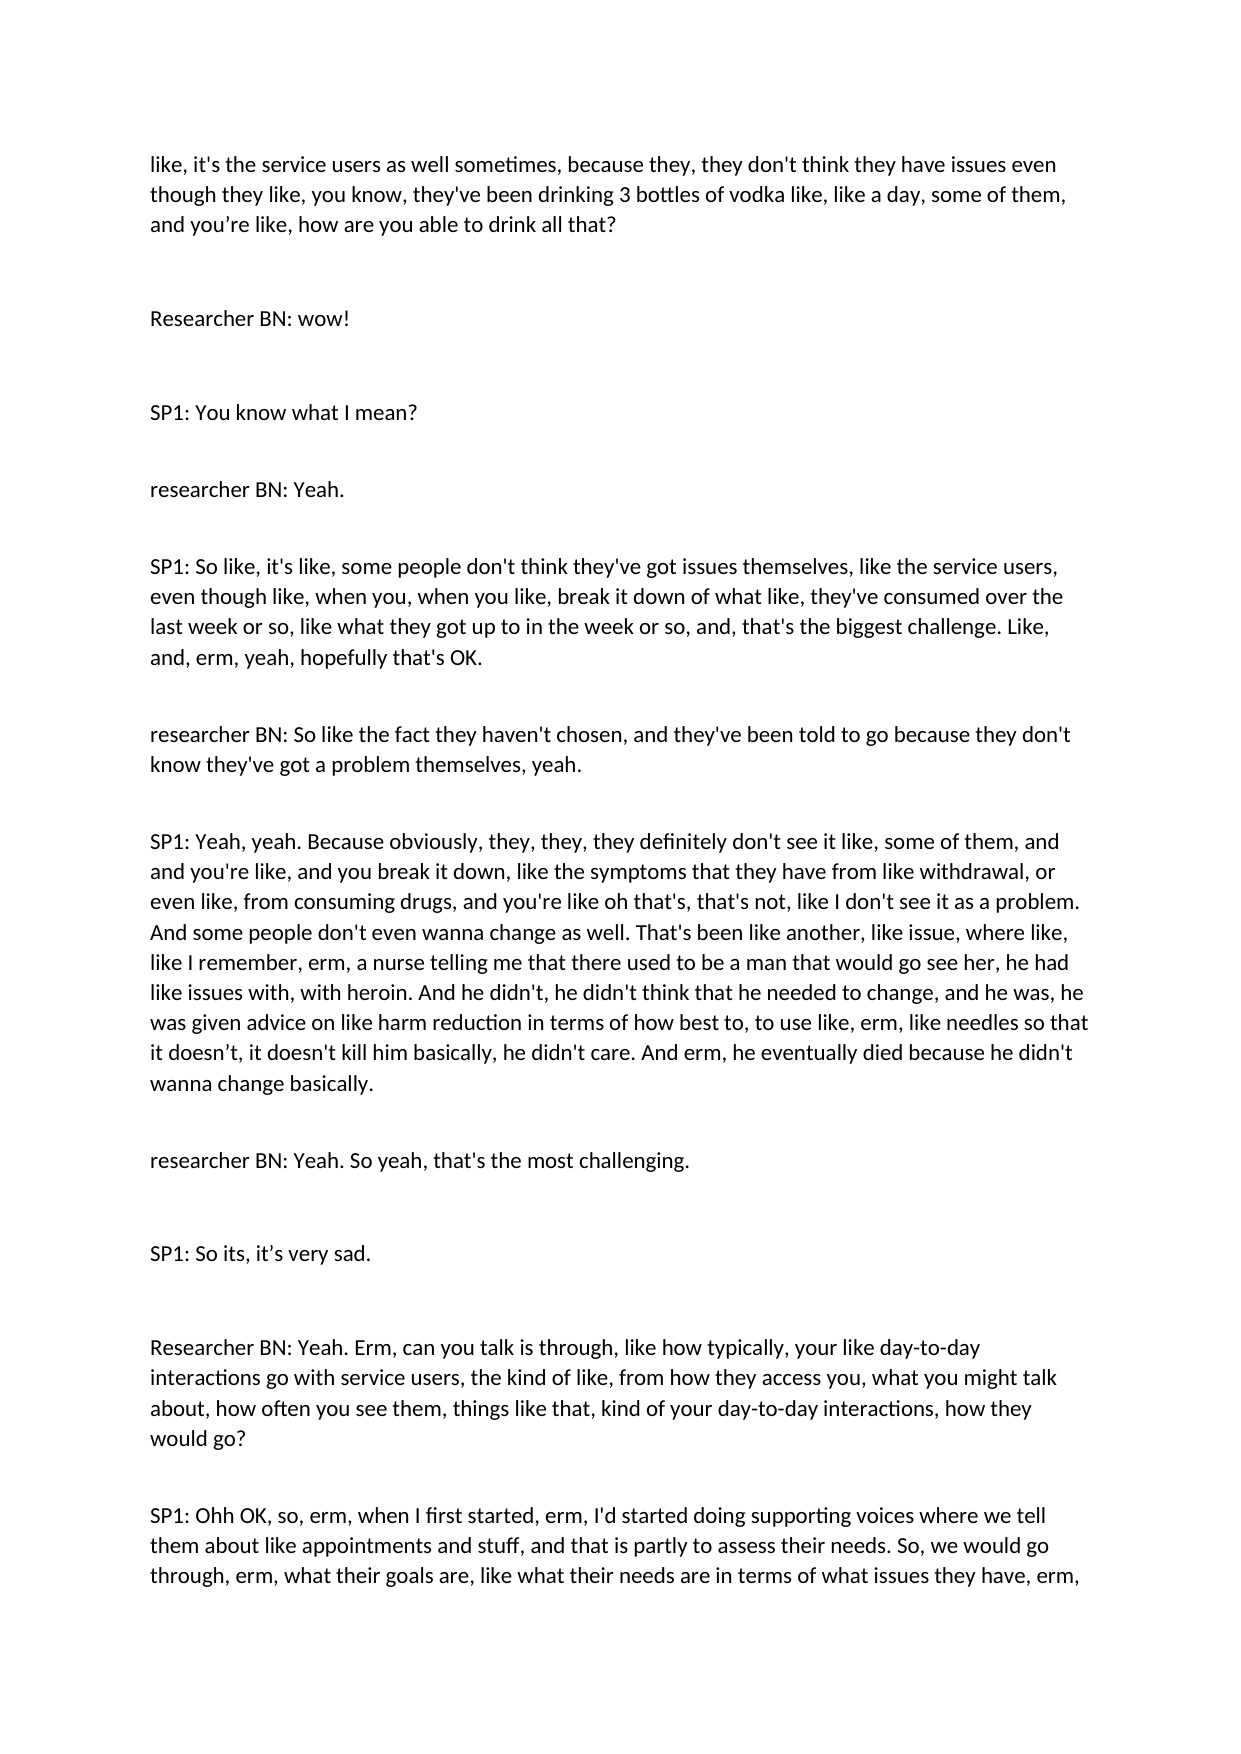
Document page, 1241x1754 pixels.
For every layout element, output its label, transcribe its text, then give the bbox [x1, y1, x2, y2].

text SP1: So like, it's like, some people don't think they've got issues themselves, like the service users, even though like, when you, when you like, break it down of what like, they've consumed over the last week or so, like what they got up to in the week or so, and, that's the biggest challenge. Like, and, erm, yeah, hopefully that's OK. [150, 522, 1090, 671]
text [150, 1471, 1090, 1589]
text Researcher BN: Yeah. Erm, can you talk is through, like how typically, your like day-to-day interactions go with service users, the kind of like, from how they access you, what you might talk about, how often you see them, things like that, kind of your day-to-day interactions, how they would go? [150, 1333, 1090, 1452]
text SP1: You know what I mean? [150, 398, 1090, 426]
text researcher BN: So like the fact they haven't chosen, and they've been told to go because they don't know they've got a problem themselves, yeah. [150, 689, 1090, 778]
text SP1: Yeah, yeah. Because obviously, they, they, they definitely don't see it like, some of them, and and you're like, and you break it down, like the symptoms that they have from like withdrawal, or even like, from consuming drugs, and you're like oh that's, that's not, like I don't see it as a problem. And some people don't even wanna change as well. That's been like another, like issue, where like, like I remember, erm, a nurse telling me that there used to be a man that would go see her, he had like issues with, with heroin. And he didn't, he didn't think that he needed to change, and he was, he was given advice on like harm reduction in terms of how best to, to use like, erm, like needles so that it doesn’t, it doesn't kill him basically, he didn't care. And erm, he eventually died because he didn't wanna change basically. [150, 797, 1090, 1097]
text Researcher BN: wow! [150, 304, 1090, 332]
text researcher BN: Yeah. [150, 445, 1090, 503]
text researcher BN: Yeah. So yeah, that's the most challenging. [150, 1116, 1090, 1174]
text SP1: So its, it’s very sad. [150, 1239, 1090, 1268]
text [150, 150, 1090, 238]
